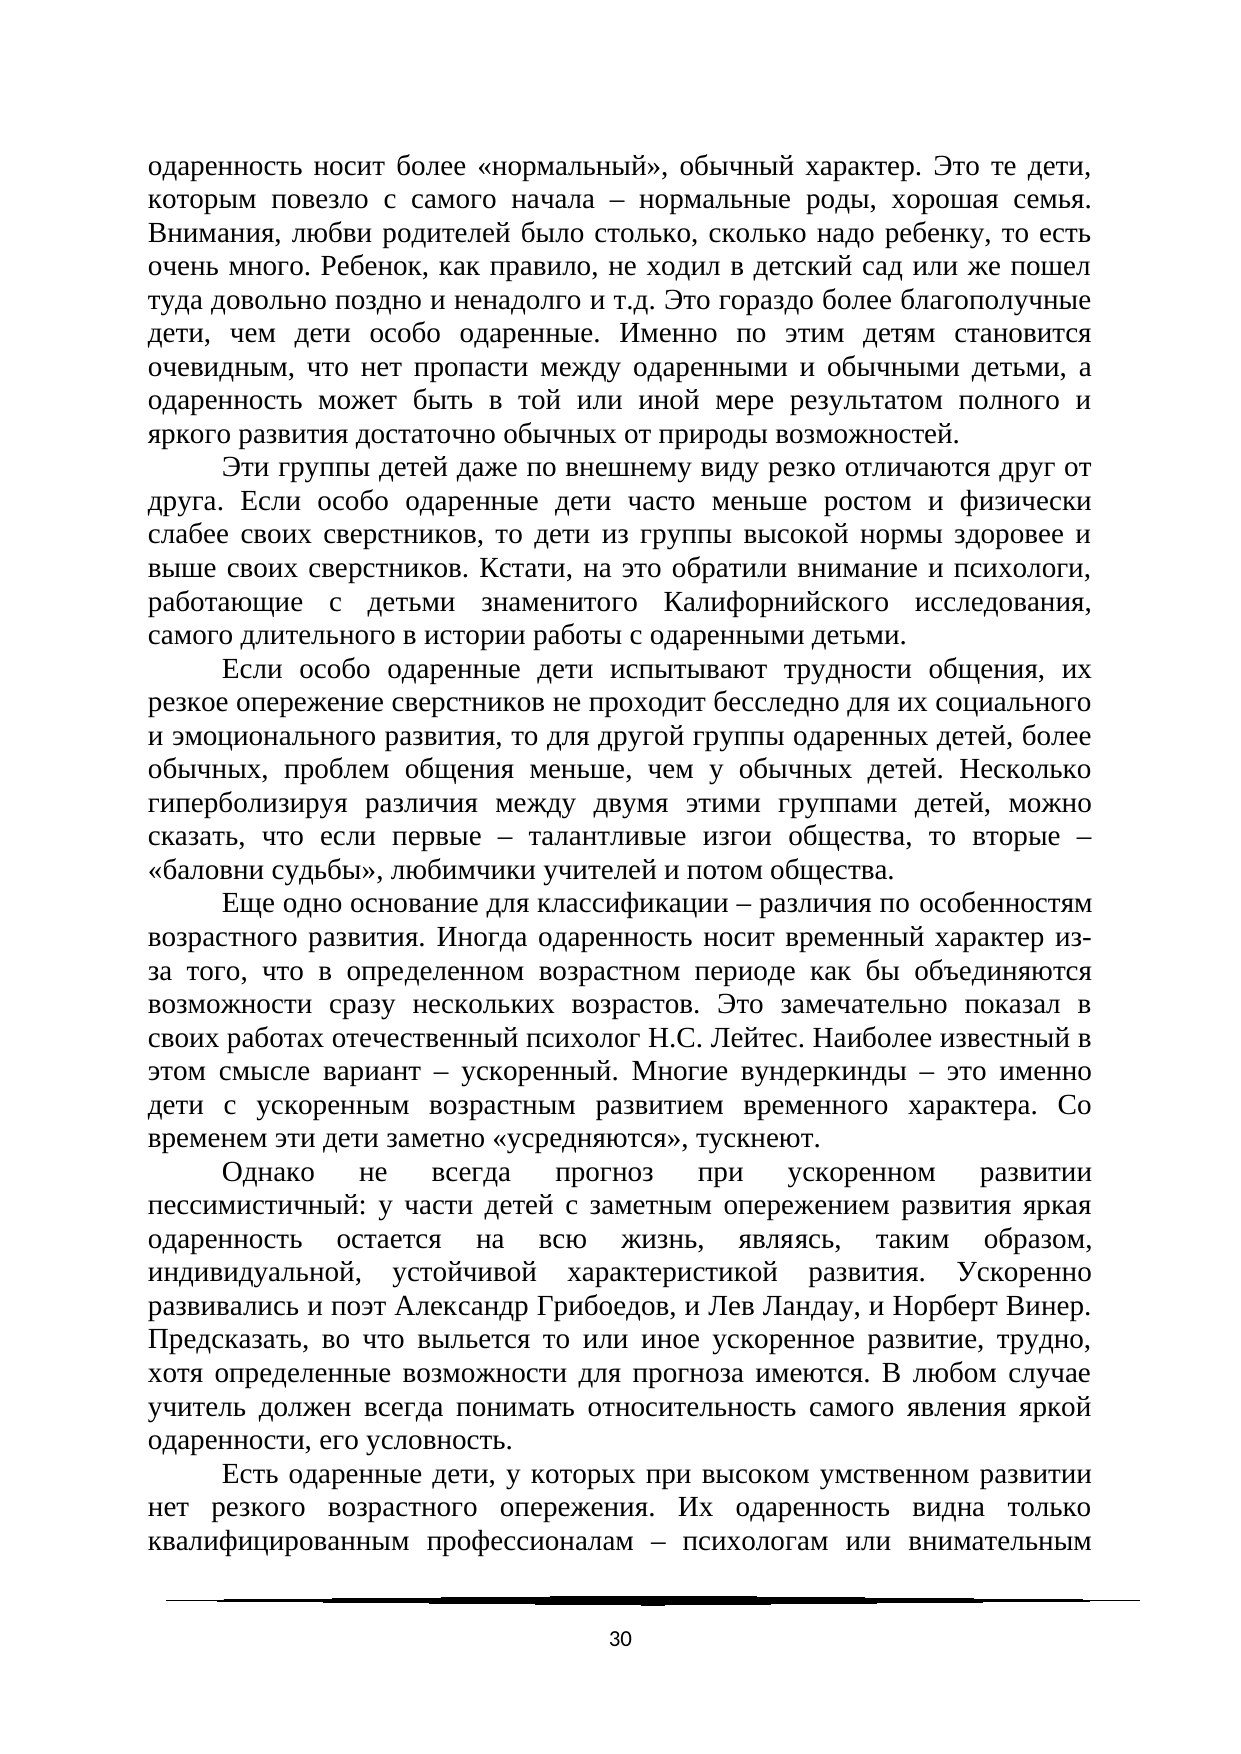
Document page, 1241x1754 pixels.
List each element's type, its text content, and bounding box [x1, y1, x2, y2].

text Если особо одаренные дети испытывают трудности общения, их резкое опережение сверстников не проходит бесследно для их социального и эмоционального развития, то для другой группы одаренных детей, более обычных, проблем общения меньше, чем у обычных детей. Несколько гиперболизируя различия между двумя этими группами детей, можно сказать, что если первые – талантливые изгои общества, то вторые – «баловни судьбы», любимчики учителей и потом общества. [148, 651, 1092, 886]
text Эти группы детей даже по внешнему виду резко отличаются друг от друга. Если особо одаренные дети часто меньше ростом и физически слабее своих сверстников, то дети из группы высокой нормы здоровее и выше своих сверстников. Кстати, на это обратили внимание и психологи, работающие с детьми знаменитого Калифорнийского исследования, самого длительного в истории работы с одаренными детьми. [148, 449, 1092, 651]
text Однако не всегда прогноз при ускоренном развитии пессимистичный: у части детей с заметным опережением развития яркая одаренность остается на всю жизнь, являясь, таким образом, индивидуальной, устойчивой характеристикой развития. Ускоренно развивались и поэт Александр Грибоедов, и Лев Ландау, и Норберт Винер. Предсказать, во что выльется то или иное ускоренное развитие, трудно, хотя определенные возможности для прогноза имеются. В любом случае учитель должен всегда понимать относительность самого явления яркой одаренности, его условность. [148, 1154, 1092, 1456]
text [148, 148, 1092, 449]
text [148, 1456, 1092, 1556]
text Еще одно основание для классификации – различия по особенностям возрастного развития. Иногда одаренность носит временный характер из-за того, что в определенном возрастном периоде как бы объединяются возможности сразу нескольких возрастов. Это замечательно показал в своих работах отечественный психолог Н.С. Лейтес. Наиболее известный в этом смысле вариант – ускоренный. Многие вундеркинды – это именно дети с ускоренным возрастным развитием временного характера. Со временем эти дети заметно «усредняются», тускнеют. [148, 886, 1092, 1154]
